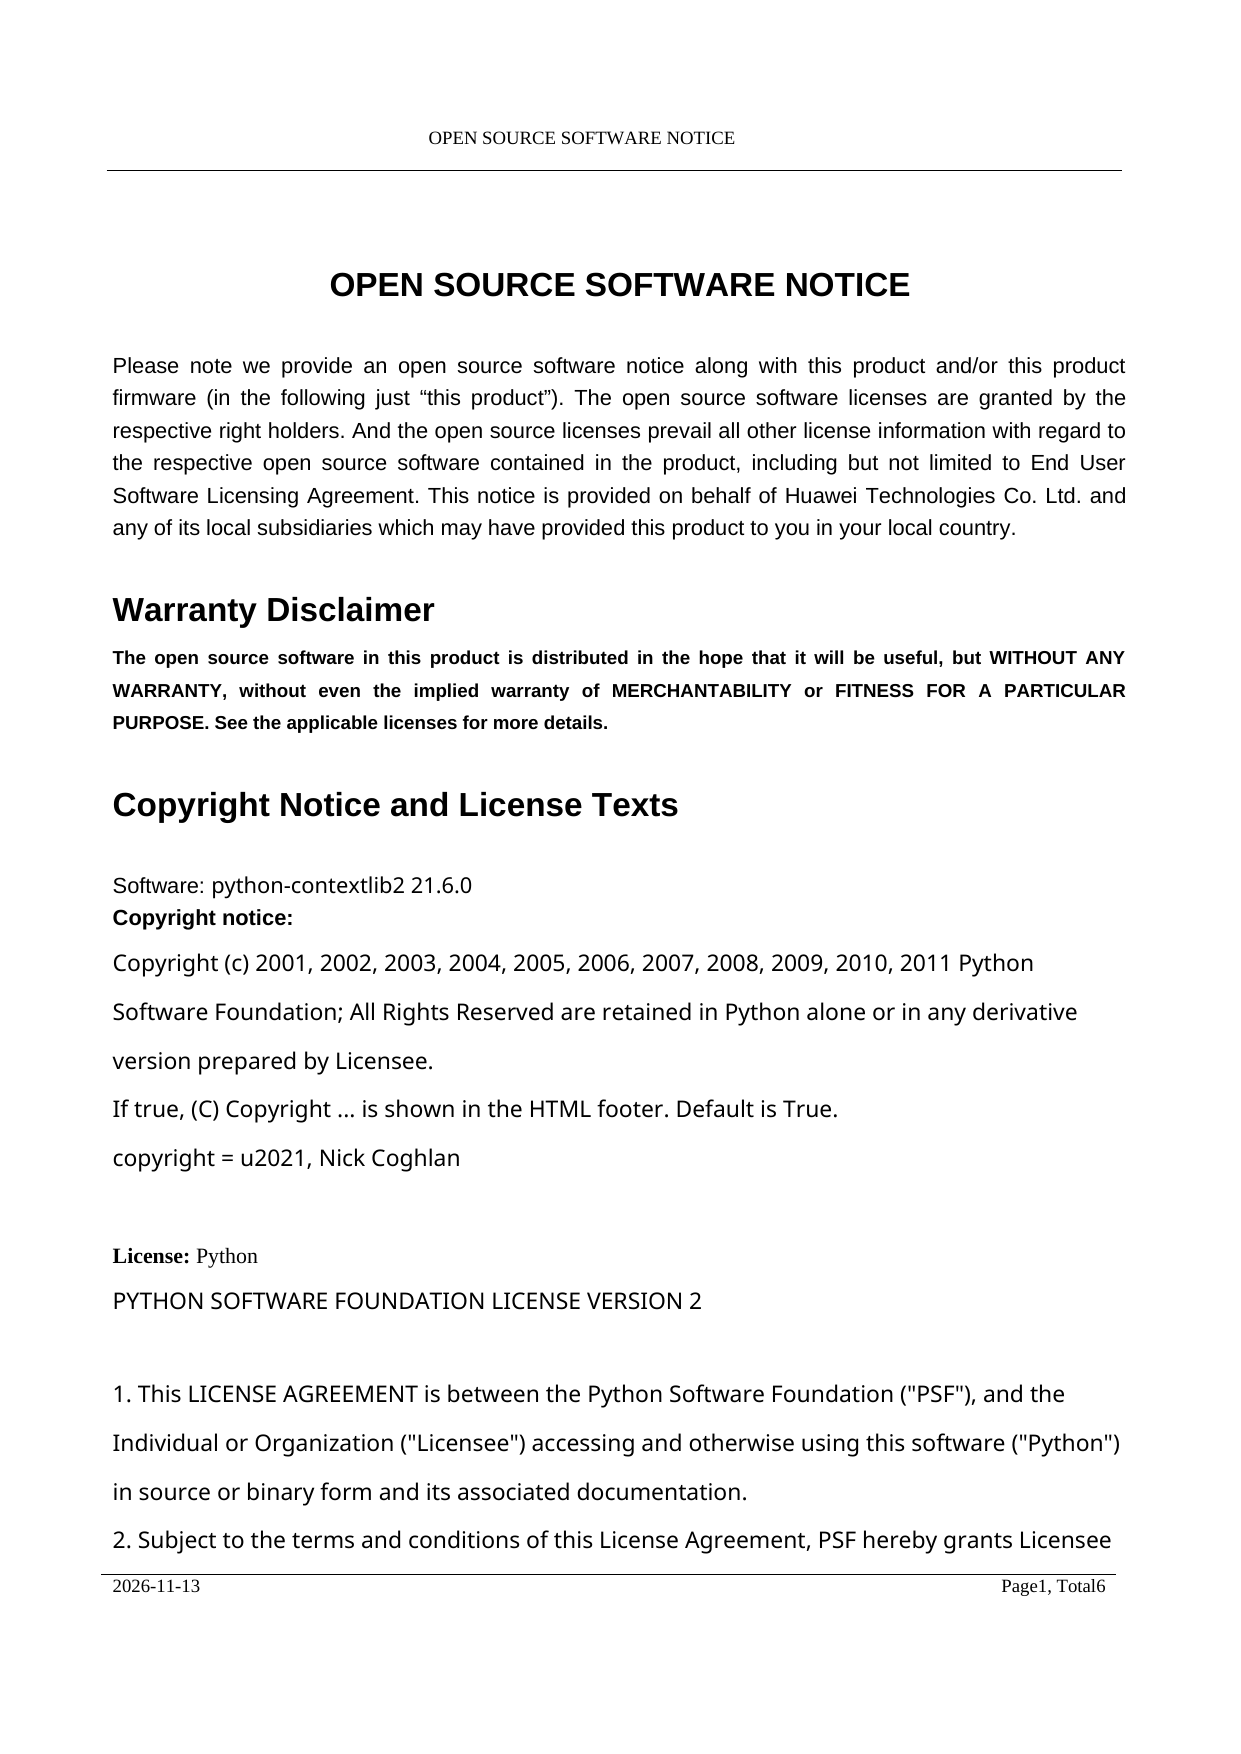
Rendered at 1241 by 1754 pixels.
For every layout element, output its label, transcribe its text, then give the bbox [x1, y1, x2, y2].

text Copyright notice: [112, 901, 1128, 934]
text PYTHON SOFTWARE FOUNDATION LICENSE VERSION 2 [112, 1284, 1128, 1317]
text License: Python [112, 1239, 1128, 1272]
text 1. This LICENSE AGREEMENT is between the Python Software Foundation ("PSF"), and the Individual or Organization ("Licensee") accessing and otherwise using this software ("Python") in source or binary form and its associated documentation. [112, 1377, 1128, 1507]
text Copyright (c) 2001, 2002, 2003, 2004, 2005, 2006, 2007, 2008, 2009, 2010, 2011 Python Software Foundation; All Rights Reserved are retained in Python alone or in any derivative version prepared by Licensee. If true, (C) Copyright ... is shown in the HTML footer. Default is True. copyright = u2021, Nick Coghlan [112, 947, 1128, 1223]
text Warranty Disclaimer [112, 576, 1128, 641]
text Please note we provide an open source software notice along with this product and/or this product firmware (in the following just “this product”). The open source software licenses are granted by the respective right holders. And the open source licenses prevail all other license information with regard to the respective open source software contained in the product, including but not limited to End User Software Licensing Agreement. This notice is provided on behalf of Huawei Technologies Co. Ltd. and any of its local subsidiaries which may have provided this product to you in your local country. [112, 349, 1128, 544]
text The open source software in this product is distributed in the hope that it will be useful, but WITHOUT ANY WARRANTY, without even the implied warranty of MERCHANTABILITY or FITNESS FOR A PARTICULAR PURPOSE. See the applicable licenses for more details. [112, 641, 1128, 739]
text OPEN SOURCE SOFTWARE NOTICE [112, 251, 1128, 316]
text Software: python-contextlib2 21.6.0 [112, 869, 1128, 901]
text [112, 1523, 1128, 1556]
text Copyright Notice and License Texts [112, 771, 1128, 836]
